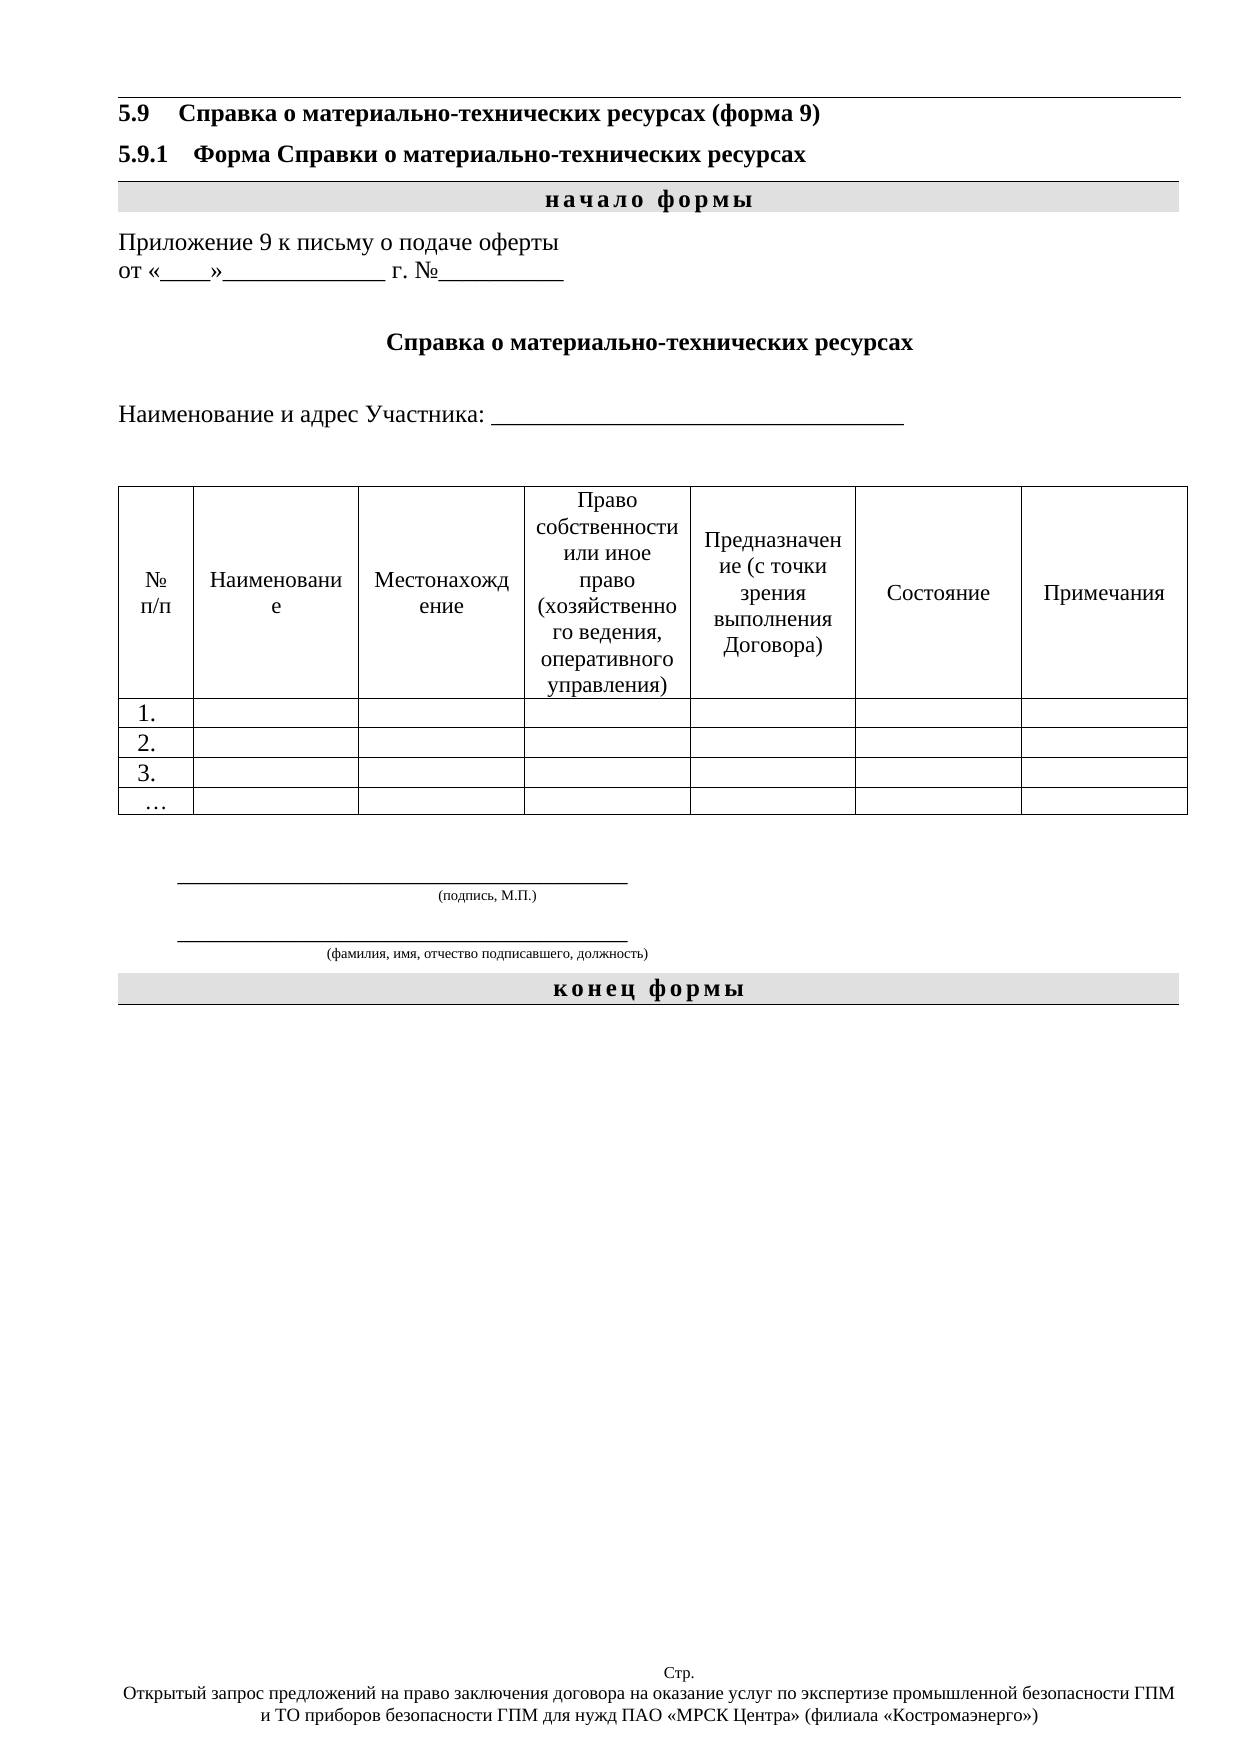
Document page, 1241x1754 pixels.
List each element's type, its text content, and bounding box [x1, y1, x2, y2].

table_header № п/п [119, 487, 193, 697]
table_cell [119, 699, 193, 727]
table_cell [856, 788, 1021, 814]
table_cell [1022, 788, 1187, 814]
table_cell [119, 728, 193, 757]
text (подпись, М.П.) [118, 887, 797, 916]
table_cell [691, 699, 855, 727]
table_cell [194, 758, 358, 787]
table_cell [525, 728, 690, 757]
table_cell [525, 699, 690, 727]
table_cell [1022, 758, 1187, 787]
table_header Состояние [856, 487, 1021, 697]
table_cell [856, 728, 1021, 757]
table_cell [359, 788, 524, 814]
table_cell [359, 699, 524, 727]
table_header Примечания [1022, 487, 1187, 697]
table_cell [856, 699, 1021, 727]
subtitle Форма Справки о материально-технических ресурсах [118, 139, 1181, 168]
table_header Предназначение (с точки зрения выполнения Договора) [691, 487, 855, 697]
table_cell [194, 788, 358, 814]
text Наименование и адрес Участника: _________________________________ [118, 399, 1181, 428]
table_cell [1022, 728, 1187, 757]
table_cell [194, 728, 358, 757]
text ____________________________________ [118, 916, 1181, 944]
text начало формы [118, 182, 1179, 212]
table_cell [359, 758, 524, 787]
table_cell [119, 758, 193, 787]
table_cell [194, 699, 358, 727]
table_cell [1022, 699, 1187, 727]
text Справка о материально-технических ресурсах [118, 327, 1181, 356]
table_cell [525, 758, 690, 787]
table_cell [691, 728, 855, 757]
table_cell [691, 758, 855, 787]
table_header Местонахождение [359, 487, 524, 697]
subtitle Справка о материально-технических ресурсах (форма 9) [118, 98, 1181, 127]
text (фамилия, имя, отчество подписавшего, должность) [118, 944, 797, 973]
text ____________________________________ [118, 858, 1181, 887]
text конец формы [118, 973, 1179, 1004]
table_cell [359, 728, 524, 757]
table_cell [525, 788, 690, 814]
table_header Наименование [194, 487, 358, 697]
table_cell [856, 758, 1021, 787]
table_cell [691, 788, 855, 814]
text Приложение 9 к письму о подаче оферты от «____»_____________ г. №__________ [118, 227, 1181, 284]
table_cell … [119, 788, 193, 814]
table_header Право собственности или иное право (хозяйственного ведения, оперативного управления) [525, 487, 690, 697]
